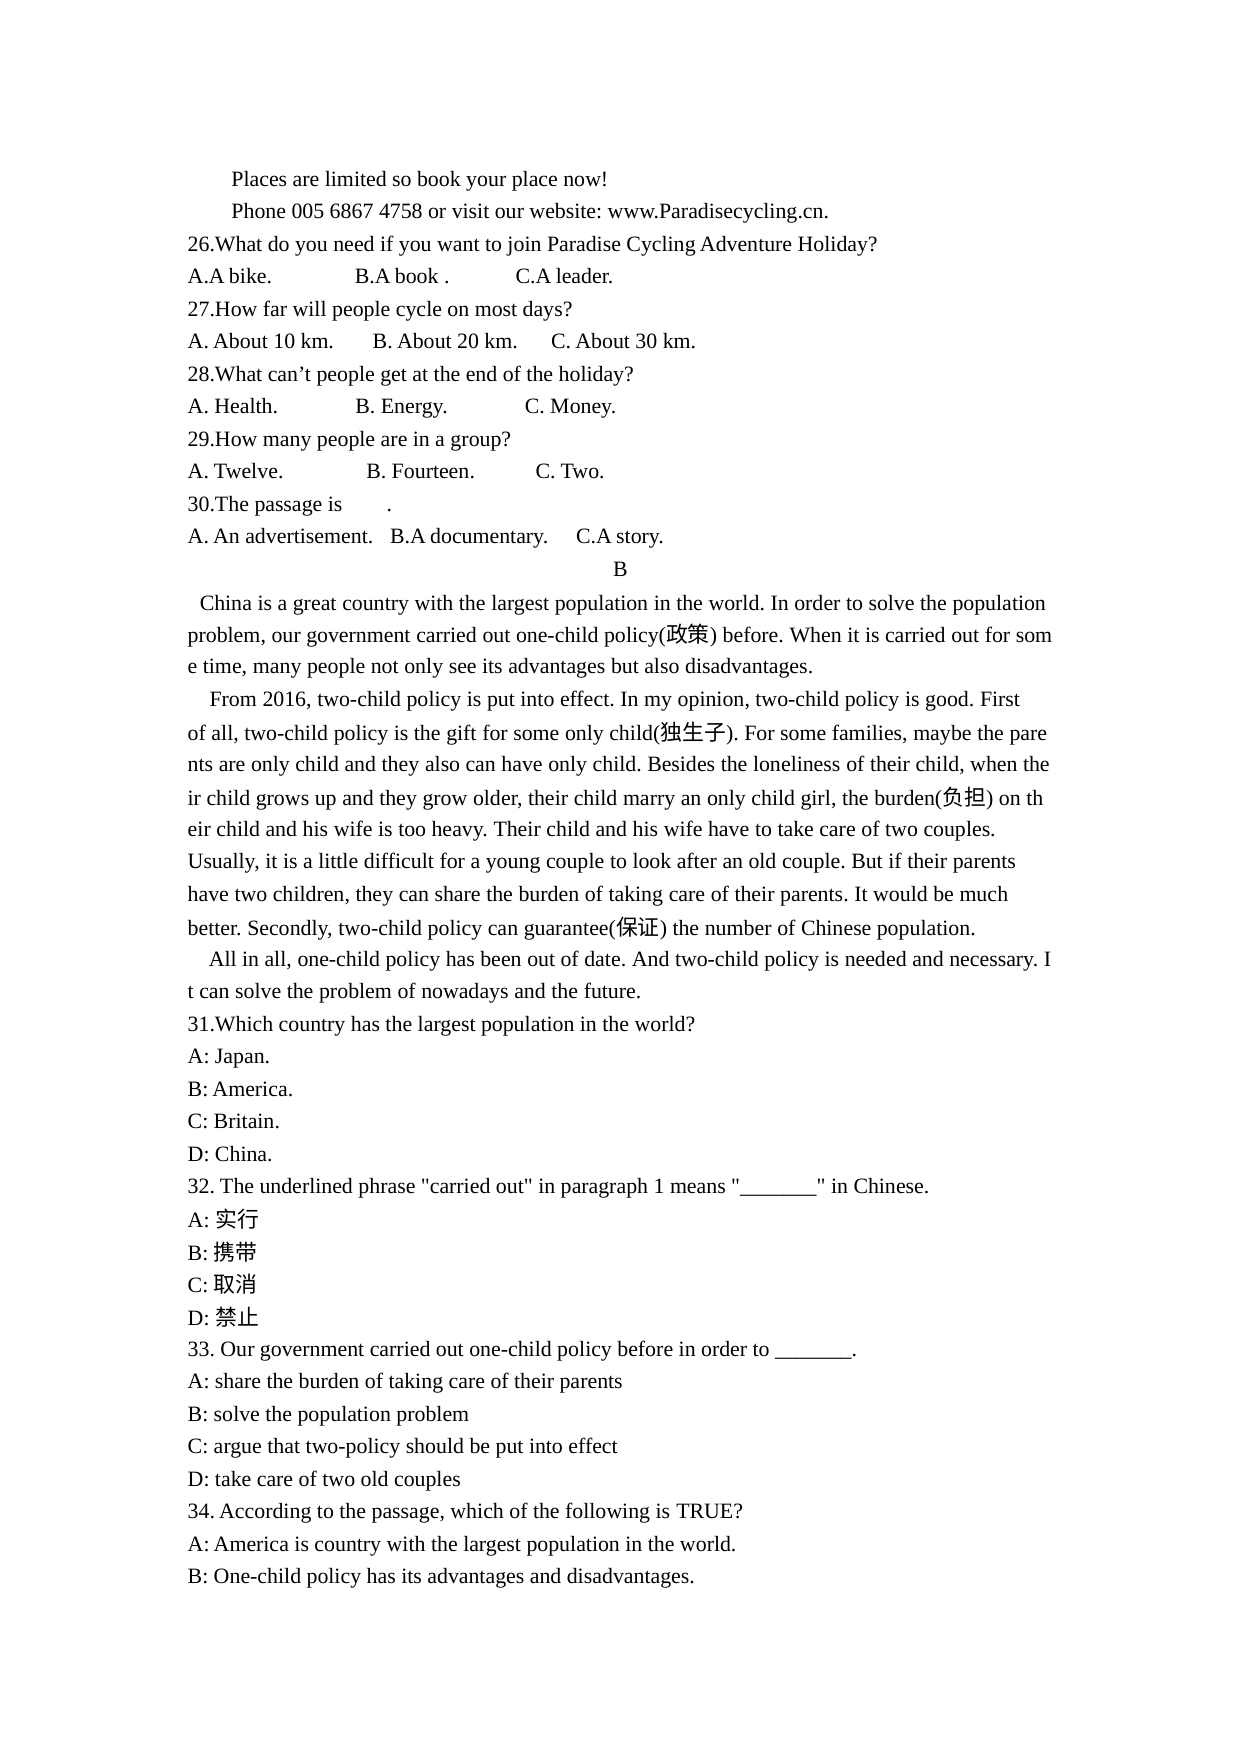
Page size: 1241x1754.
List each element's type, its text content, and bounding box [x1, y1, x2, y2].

text B: One-child policy has its advantages and disadvantages. [187, 1559, 1053, 1592]
text 32. The underlined phrase "carried out" in paragraph 1 means "_______" in Chinese. [187, 1169, 1053, 1202]
text better. Secondly, two-child policy can guarantee(保证) the number of Chinese population. [187, 909, 1053, 942]
text A. Health. B. Energy. C. Money. [187, 389, 1053, 422]
text have two children, they can share the burden of taking care of their parents. It would be much [187, 877, 1053, 909]
text A. An advertisement. B.A documentary. C.A story. [187, 519, 1053, 552]
text of all, two-child policy is the gift for some only child(独生子). For some families, maybe the parents are only child and they also can have only child. Besides the loneliness of their child, when their child grows up and they grow older, their child marry an only child girl, the burden(负担) on their child and his wife is too heavy. Their child and his wife have to take care of two couples. [187, 714, 1053, 844]
text D: take care of two old couples [187, 1462, 1053, 1494]
text Places are limited so book your place now! [187, 162, 1053, 194]
text Phone 005 6867 4758 or visit our website: www.Paradisecycling.cn. [187, 194, 1053, 227]
text A. Twelve. B. Fourteen. C. Two. [187, 454, 1053, 487]
text 29.How many people are in a group? [187, 422, 1053, 454]
text From 2016, two-child policy is put into effect. In my opinion, two-child policy is good. First [187, 682, 1053, 714]
text C: Britain. [187, 1104, 1053, 1137]
text 28.What can’t people get at the end of the holiday? [187, 357, 1053, 389]
text A: America is country with the largest population in the world. [187, 1527, 1053, 1559]
text A. About 10 km. B. About 20 km. C. About 30 km. [187, 324, 1053, 357]
text A: Japan. [187, 1039, 1053, 1072]
text B: America. [187, 1072, 1053, 1104]
text 33. Our government carried out one-child policy before in order to _______. [187, 1332, 1053, 1364]
text 30.The passage is . [187, 487, 1053, 519]
text C: 取消 [187, 1267, 1053, 1299]
text D: 禁止 [187, 1299, 1053, 1332]
text China is a great country with the largest population in the world. In order to solve the population problem, our government carried out one-child policy(政策) before. When it is carried out for some time, many people not only see its advantages but also disadvantages. [187, 584, 1053, 682]
text A.A bike. B.A book . C.A leader. [187, 259, 1053, 292]
text C: argue that two-policy should be put into effect [187, 1429, 1053, 1462]
text 26.What do you need if you want to join Paradise Cycling Adventure Holiday? [187, 227, 1053, 259]
text 31.Which country has the largest population in the world? [187, 1007, 1053, 1039]
text A: share the burden of taking care of their parents [187, 1364, 1053, 1397]
text All in all, one-child policy has been out of date. And two-child policy is needed and necessary. It can solve the problem of nowadays and the future. [187, 942, 1053, 1007]
text A: 实行 [187, 1202, 1053, 1234]
text D: China. [187, 1137, 1053, 1169]
text 34. According to the passage, which of the following is TRUE? [187, 1494, 1053, 1527]
text 27.How far will people cycle on most days? [187, 292, 1053, 324]
text Usually, it is a little difficult for a young couple to look after an old couple. But if their parents [187, 844, 1053, 877]
text B: 携带 [187, 1234, 1053, 1267]
text B: solve the population problem [187, 1397, 1053, 1429]
text B [187, 552, 1053, 584]
